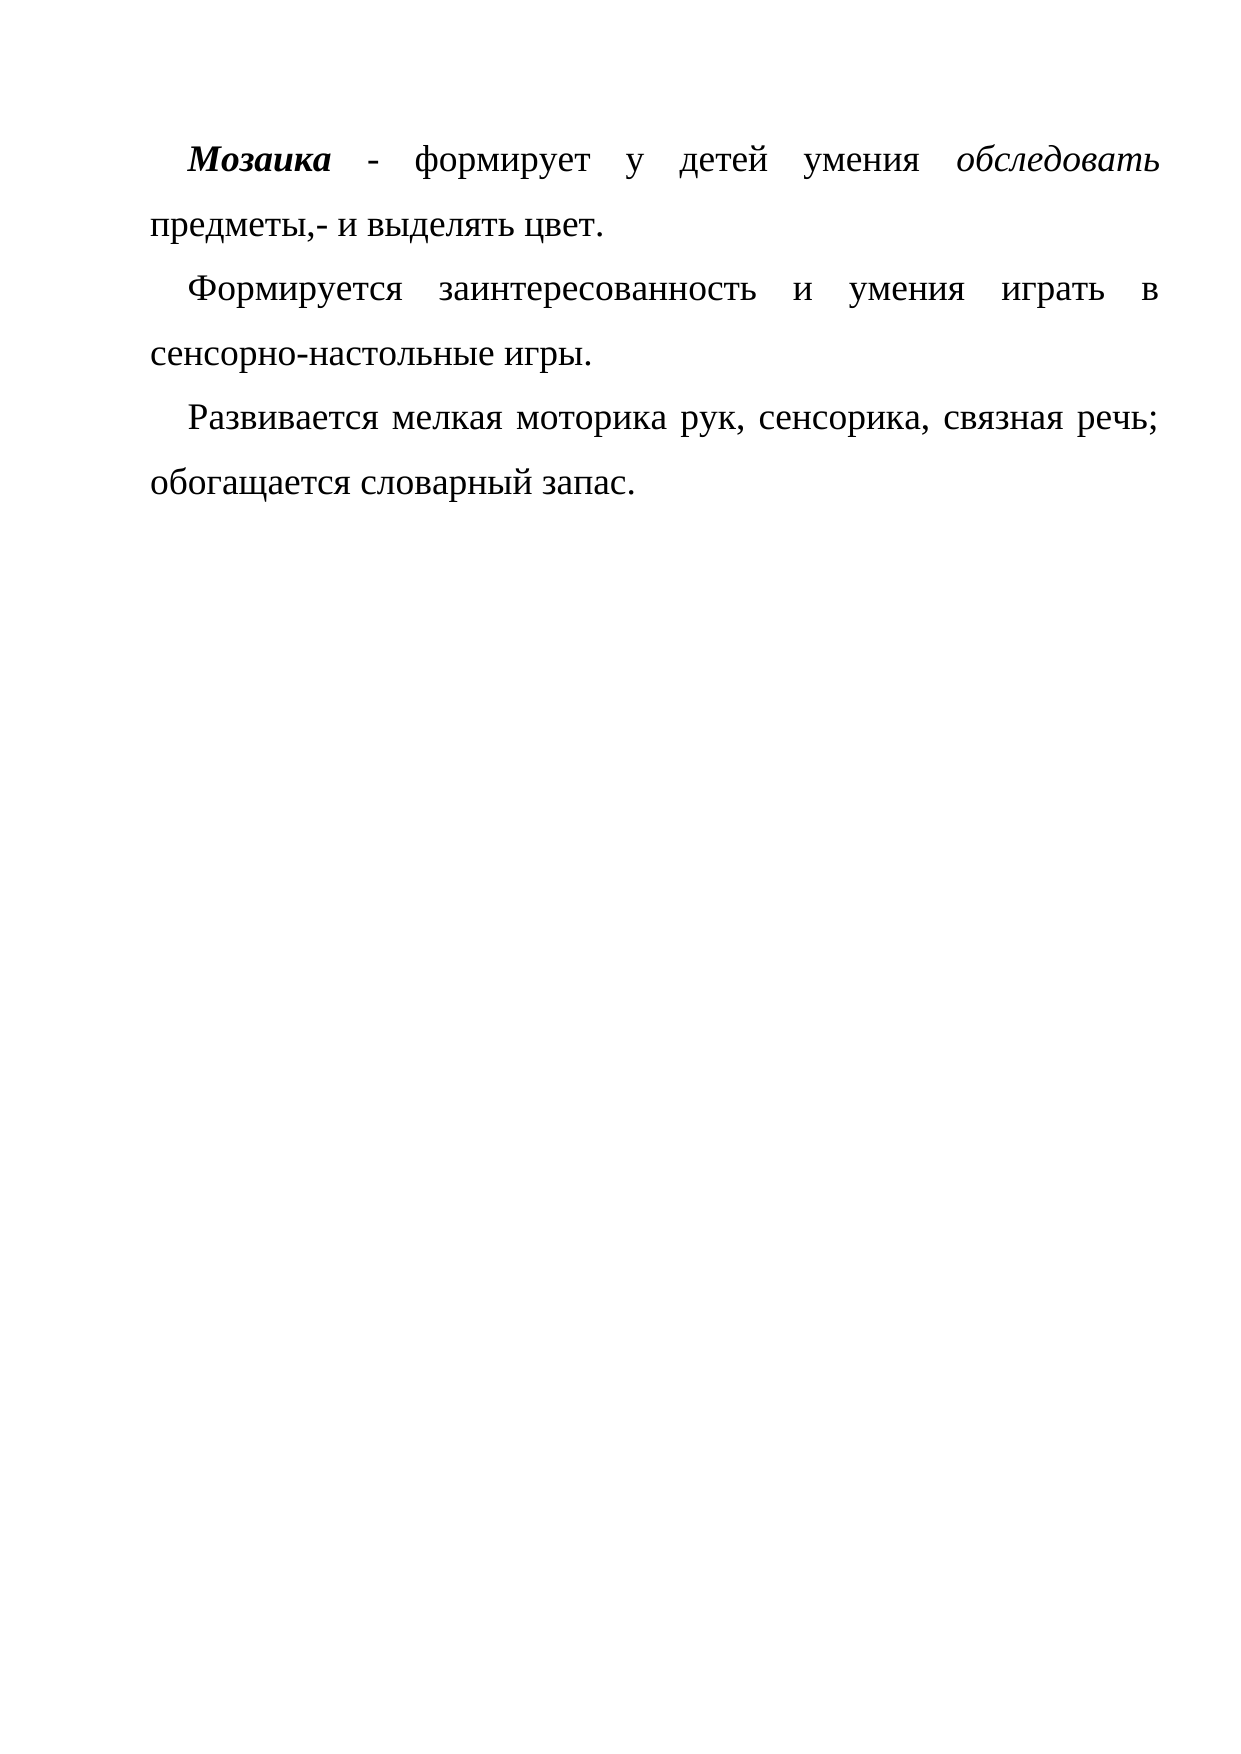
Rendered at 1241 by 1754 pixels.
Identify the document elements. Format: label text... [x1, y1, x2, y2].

text Развивается мелкая моторика рук, сенсорика, связная речь; обогащается словарный запас. [150, 378, 1160, 507]
text Мозаика - формирует у детей умения обследовать предметы,- и выделять цвет. [150, 120, 1160, 249]
text Формируется заинтересованность и умения играть в сенсорно-настольные игры. [150, 249, 1160, 378]
